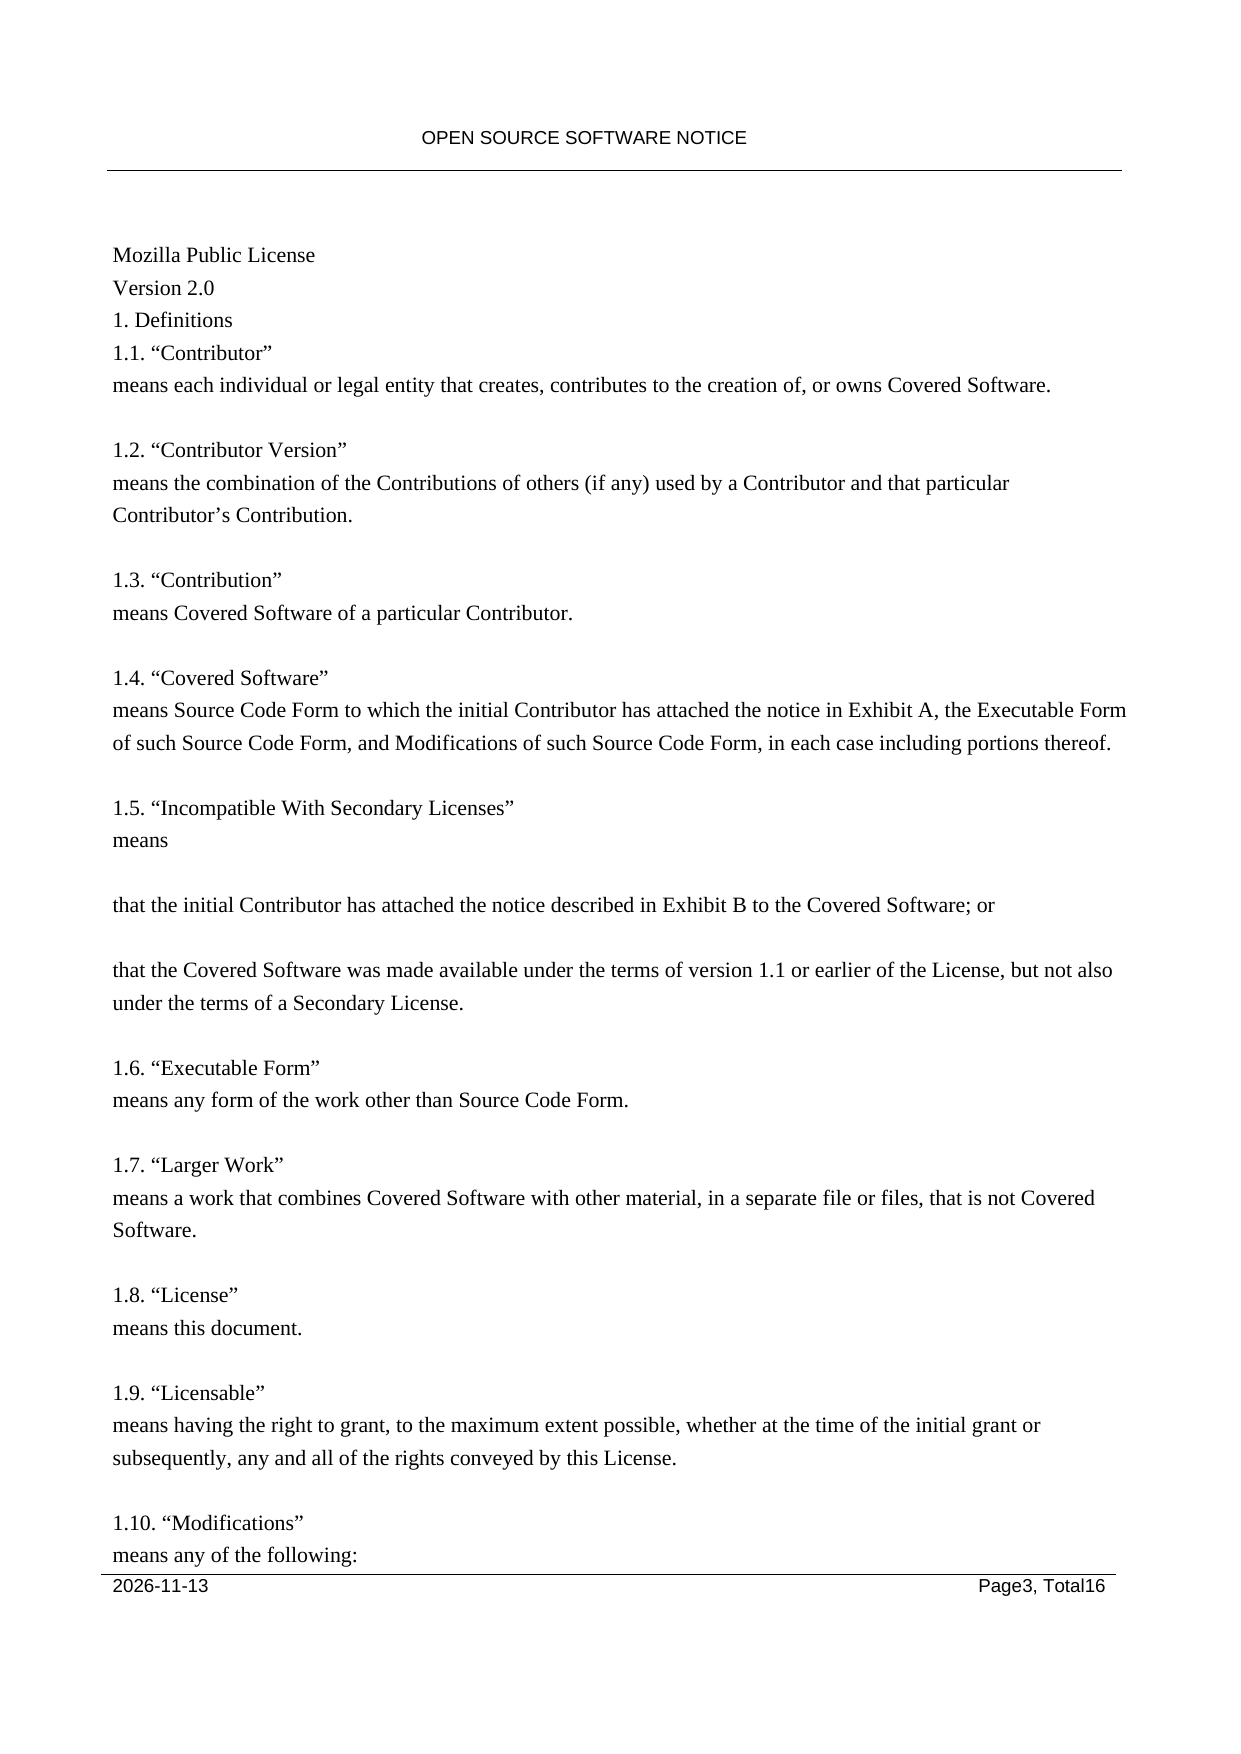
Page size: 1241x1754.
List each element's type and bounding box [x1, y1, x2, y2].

text [112, 206, 1128, 1571]
